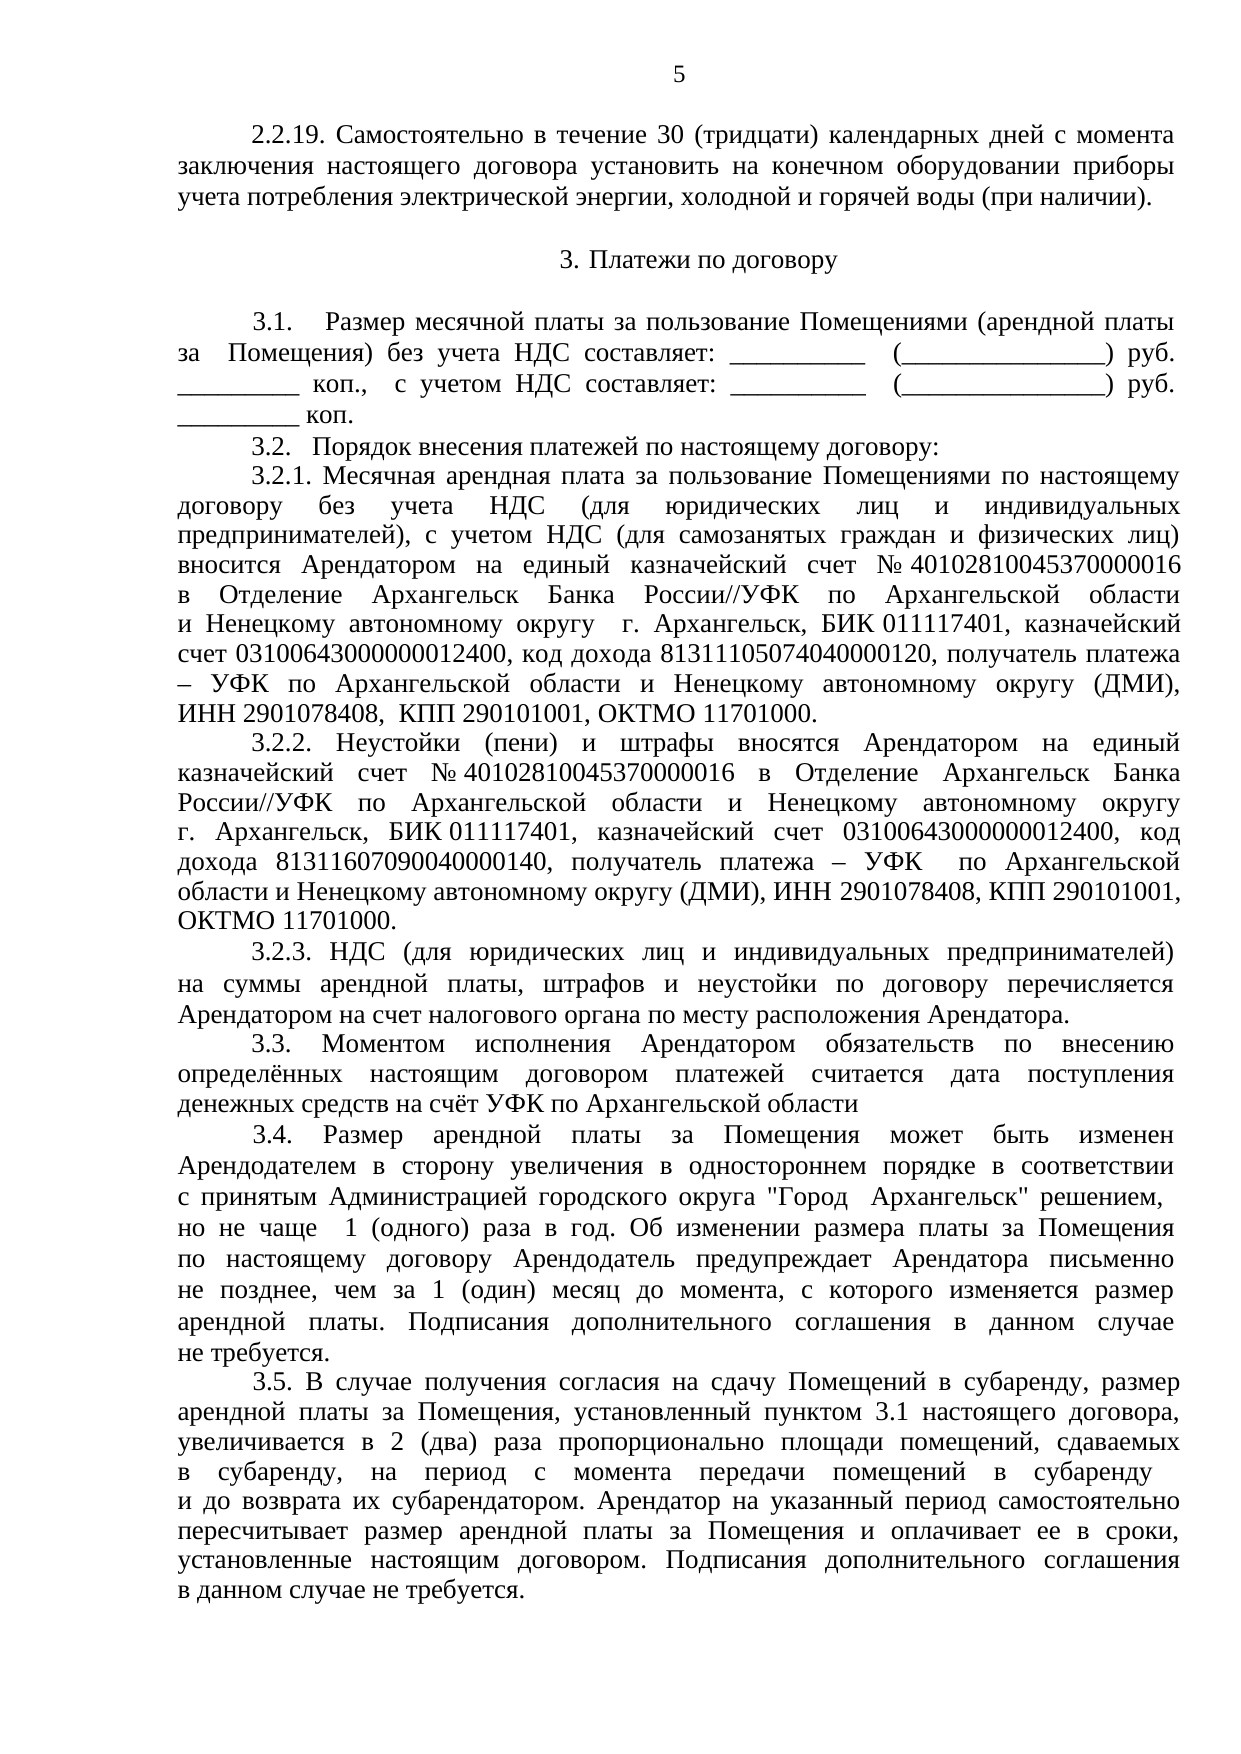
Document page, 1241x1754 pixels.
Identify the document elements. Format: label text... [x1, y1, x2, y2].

text 3.5. В случае получения согласия на сдачу Помещений в субаренду, размер арендной платы за Помещения, установленный пунктом 3.1 настоящего договора, увеличивается в 2 (два) раза пропорционально площади помещений, сдаваемых в субаренду, на период с момента передачи помещений в субаренду и до возврата их субарендатором. Арендатор на указанный период самостоятельно пересчитывает размер арендной платы за Помещения и оплачивает ее в сроки, установленные настоящим договором. Подписания дополнительного соглашения в данном случае не требуется. [177, 1367, 1181, 1604]
text 3.2.1. Месячная арендная плата за пользование Помещениями по настоящему договору без учета НДС (для юридических лиц и индивидуальных предпринимателей), с учетом НДС (для самозанятых граждан и физических лиц) вносится Арендатором на единый казначейский счет № 40102810045370000016 в Отделение Архангельск Банка России//УФК по Архангельской области и Ненецкому автономному округу г. Архангельск, БИК 011117401, казначейский счет 03100643000000012400, код дохода 81311105074040000120, получатель платежа – УФК по Архангельской области и Ненецкому автономному округу (ДМИ), ИНН 2901078408, КПП 290101001, ОКТМО 11701000. [177, 461, 1181, 728]
text 3.2. Порядок внесения платежей по настоящему договору: [177, 429, 1175, 461]
text 3.2.2. Неустойки (пени) и штрафы вносятся Арендатором на единый казначейский счет № 40102810045370000016 в Отделение Архангельск Банка России//УФК по Архангельской области и Ненецкому автономному округу г. Архангельск, БИК 011117401, казначейский счет 03100643000000012400, код дохода 81311607090040000140, получатель платежа – УФК по Архангельской области и Ненецкому автономному округу (ДМИ), ИНН 2901078408, КПП 290101001, ОКТМО 11701000. [177, 728, 1181, 936]
list Платежи по договору [222, 243, 1175, 274]
text 3.2.3. НДС (для юридических лиц и индивидуальных предпринимателей) на суммы арендной платы, штрафов и неустойки по договору перечисляется Арендатором на счет налогового органа по месту расположения Арендатора. [177, 936, 1175, 1029]
text 2.2.19. Самостоятельно в течение 30 (тридцати) календарных дней с момента заключения настоящего договора установить на конечном оборудовании приборы учета потребления электрической энергии, холодной и горячей воды (при наличии). [177, 118, 1175, 212]
text 3.3. Моментом исполнения Арендатором обязательств по внесению определённых настоящим договором платежей считается дата поступления денежных средств на счёт УФК по Архангельской области [177, 1029, 1175, 1118]
text 3.4. Размер арендной платы за Помещения может быть изменен Арендодателем в сторону увеличения в одностороннем порядке в соответствии с принятым Администрацией городского округа "Город Архангельск" решением, но не чаще 1 (одного) раза в год. Об изменении размера платы за Помещения по настоящему договору Арендодатель предупреждает Арендатора письменно не позднее, чем за 1 (один) месяц до момента, с которого изменяется размер арендной платы. Подписания дополнительного соглашения в данном случае не требуется. [177, 1118, 1176, 1367]
list Размер месячной платы за пользование Помещениями (арендной платы за Помещения) без учета НДС составляет: __________ (_______________) руб. _________ коп., с учетом НДС составляет: __________ (_______________) руб. _________ коп. [177, 305, 1175, 429]
